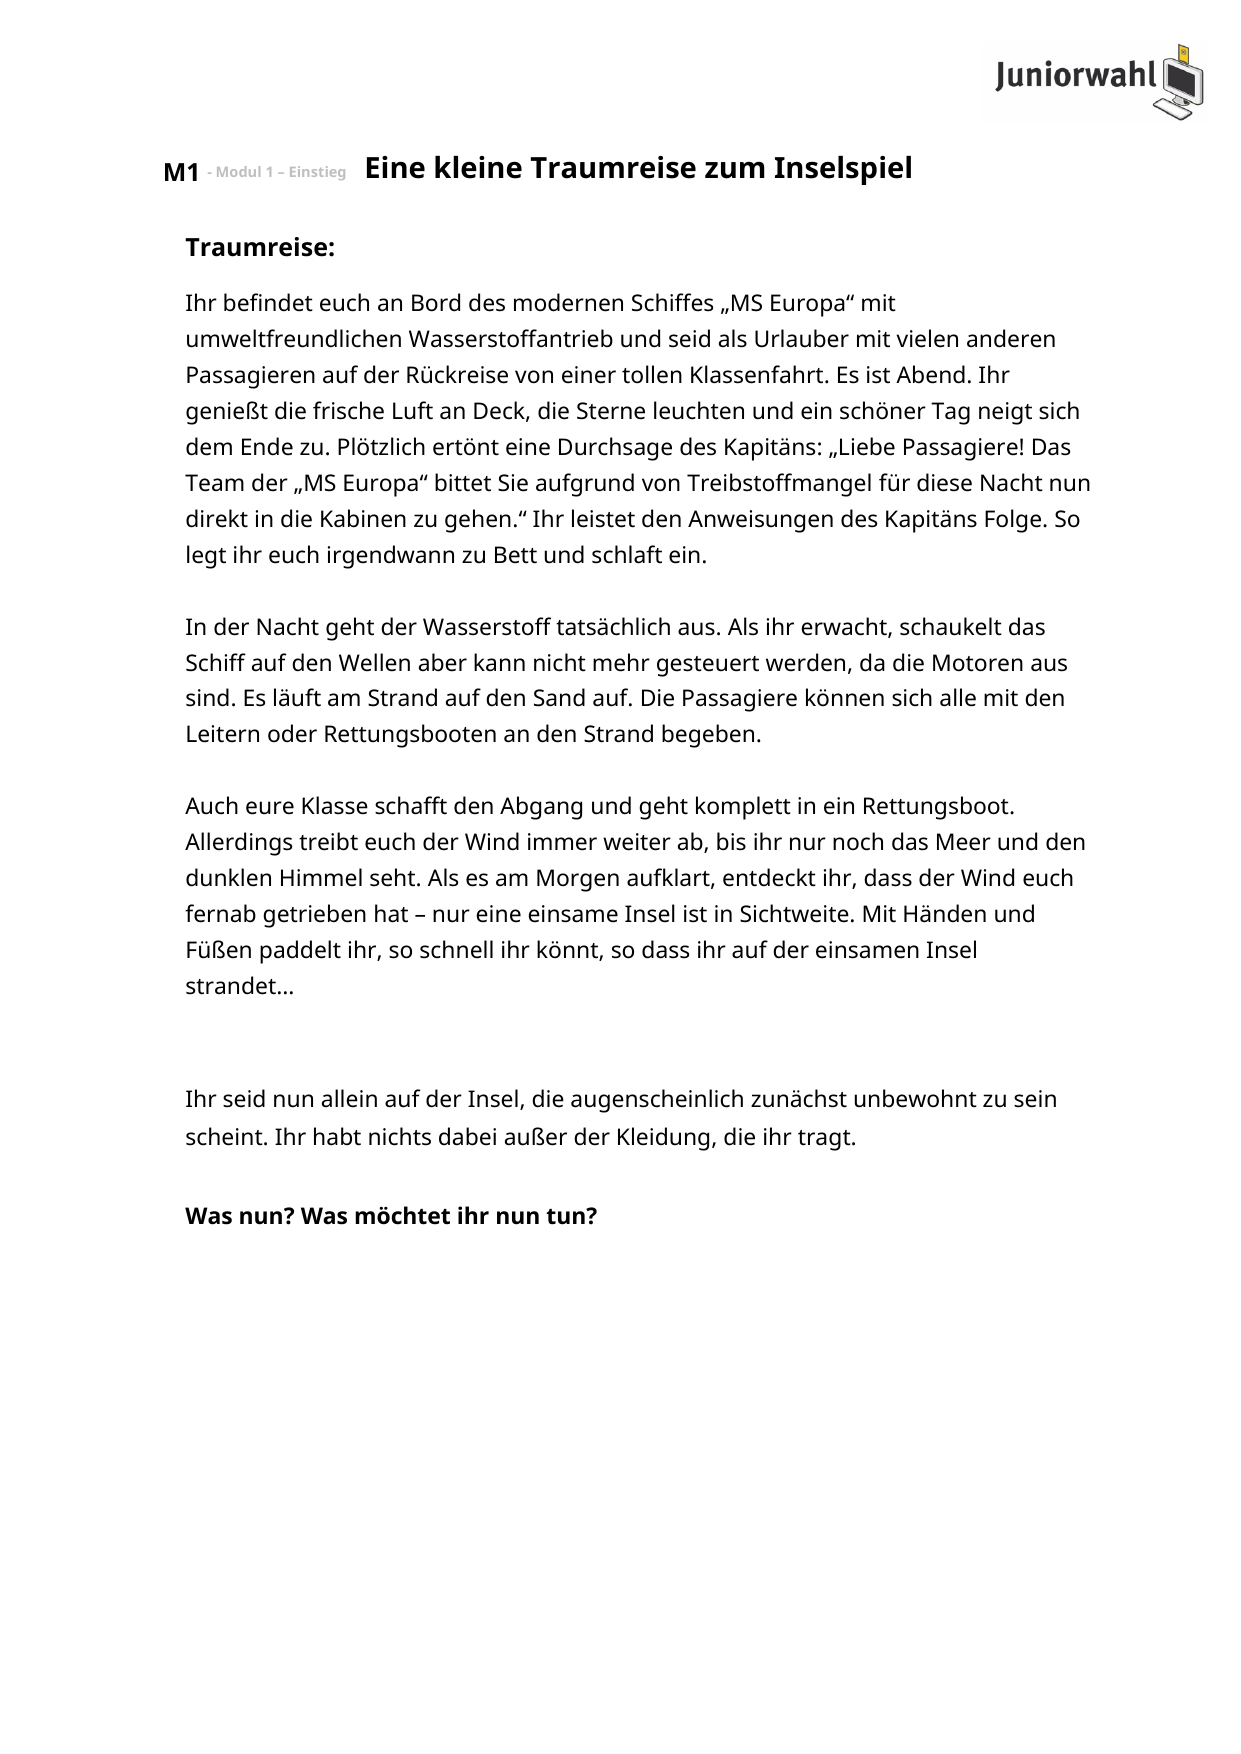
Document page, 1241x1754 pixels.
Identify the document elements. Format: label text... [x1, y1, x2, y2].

text Ihr seid nun allein auf der Insel, die augenscheinlich zunächst unbewohnt zu sein scheint. Ihr habt nichts dabei außer der Kleidung, die ihr tragt. [185, 1083, 1093, 1154]
text Ihr befindet euch an Bord des modernen Schiffes „MS Europa“ mit umweltfreundlichen Wasserstoffantrieb und seid als Urlauber mit vielen anderen Passagieren auf der Rückreise von einer tollen Klassenfahrt. Es ist Abend. Ihr genießt die frische Luft an Deck, die Sterne leuchten und ein schöner Tag neigt sich dem Ende zu. Plötzlich ertönt eine Durchsage des Kapitäns: „Liebe Passagiere! Das Team der „MS Europa“ bittet Sie aufgrund von Treibstoffmangel für diese Nacht nun direkt in die Kabinen zu gehen.“ Ihr leistet den Anweisungen des Kapitäns Folge. So legt ihr euch irgendwann zu Bett und schlaft ein. [185, 287, 1093, 570]
text Auch eure Klasse schafft den Abgang und geht komplett in ein Rettungsboot. Allerdings treibt euch der Wind immer weiter ab, bis ihr nur noch das Meer und den dunklen Himmel seht. Als es am Morgen aufklart, entdeckt ihr, dass der Wind euch fernab getrieben hat – nur eine einsame Insel ist in Sichtweite. Mit Händen und Füßen paddelt ihr, so schnell ihr könnt, so dass ihr auf der einsamen Insel strandet… [185, 790, 1093, 1001]
text In der Nacht geht der Wasserstoff tatsächlich aus. Als ihr erwacht, schaukelt das Schiff auf den Wellen aber kann nicht mehr gesteuert werden, da die Motoren aus sind. Es läuft am Strand auf den Sand auf. Die Passagiere können sich alle mit den Leitern oder Rettungsbooten an den Strand begeben. [185, 611, 1093, 749]
picture [982, 41, 1208, 123]
text Eine kleine Traumreise zum Inselspiel [185, 148, 1093, 187]
text Was nun? Was möchtet ihr nun tun? [185, 1200, 1093, 1231]
text Traumreise: [185, 229, 1093, 263]
